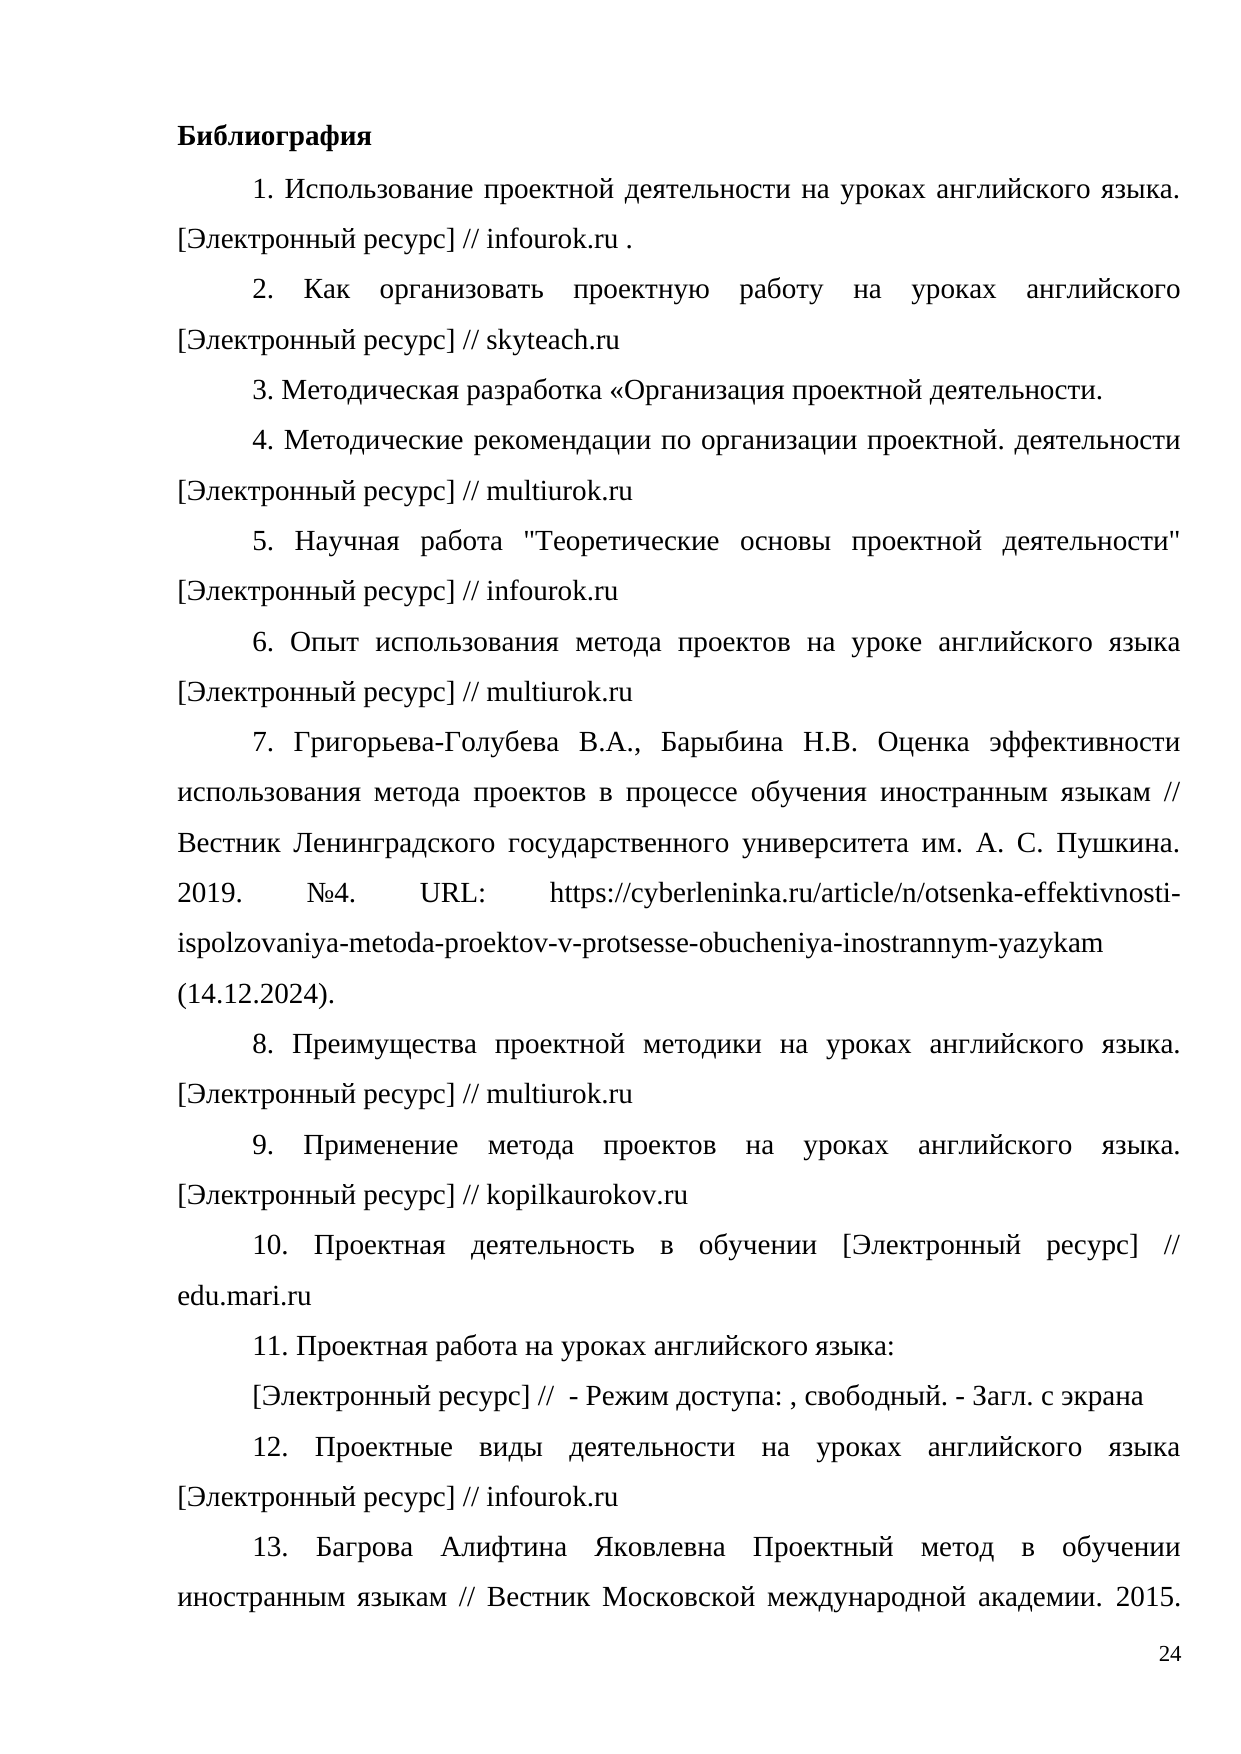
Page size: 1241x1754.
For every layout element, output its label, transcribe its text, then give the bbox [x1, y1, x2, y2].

text 5. Научная работа "Теоретические основы проектной деятельности" [Электронный ресурс] // infourok.ru [177, 523, 1181, 607]
text 1. Использование проектной деятельности на уроках английского языка. [Электронный ресурс] // infourok.ru . [177, 171, 1181, 255]
text 11. Проектная работа на уроках английского языка: [177, 1328, 1181, 1362]
text 8. Преимущества проектной методики на уроках английского языка. [Электронный ресурс] // multiurok.ru [177, 1026, 1181, 1110]
subtitle Библиография [177, 118, 1181, 152]
text 7. Григорьева-Голубева В.А., Барыбина Н.В. Оценка эффективности использования метода проектов в процессе обучения иностранным языкам // Вестник Ленинградского государственного университета им. А. С. Пушкина. 2019. №4. URL: https://cyberleninka.ru/article/n/otsenka-effektivnosti-ispolzovaniya-metoda-proektov-v-protsesse-obucheniya-inostrannym-yazykam (14.12.2024). [177, 724, 1181, 1009]
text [177, 1529, 1181, 1613]
text 2. Как организовать проектную работу на уроках английского [Электронный ресурс] // skyteach.ru [177, 271, 1181, 355]
text 3. Методическая разработка «Организация проектной деятельности. [177, 372, 1181, 406]
text [Электронный ресурс] // - Режим доступа: , свободный. - Загл. с экрана [177, 1378, 1181, 1412]
text 9. Применение метода проектов на уроках английского языка. [Электронный ресурс] // kopilkaurokov.ru [177, 1127, 1181, 1211]
text 12. Проектные виды деятельности на уроках английского языка [Электронный ресурс] // infourok.ru [177, 1429, 1181, 1512]
text 10. Проектная деятельность в обучении [Электронный ресурс] // edu.mari.ru [177, 1227, 1181, 1311]
text 6. Опыт использования метода проектов на уроке английского языка [Электронный ресурс] // multiurok.ru [177, 624, 1181, 707]
text 4. Методические рекомендации по организации проектной. деятельности [Электронный ресурс] // multiurok.ru [177, 422, 1181, 506]
